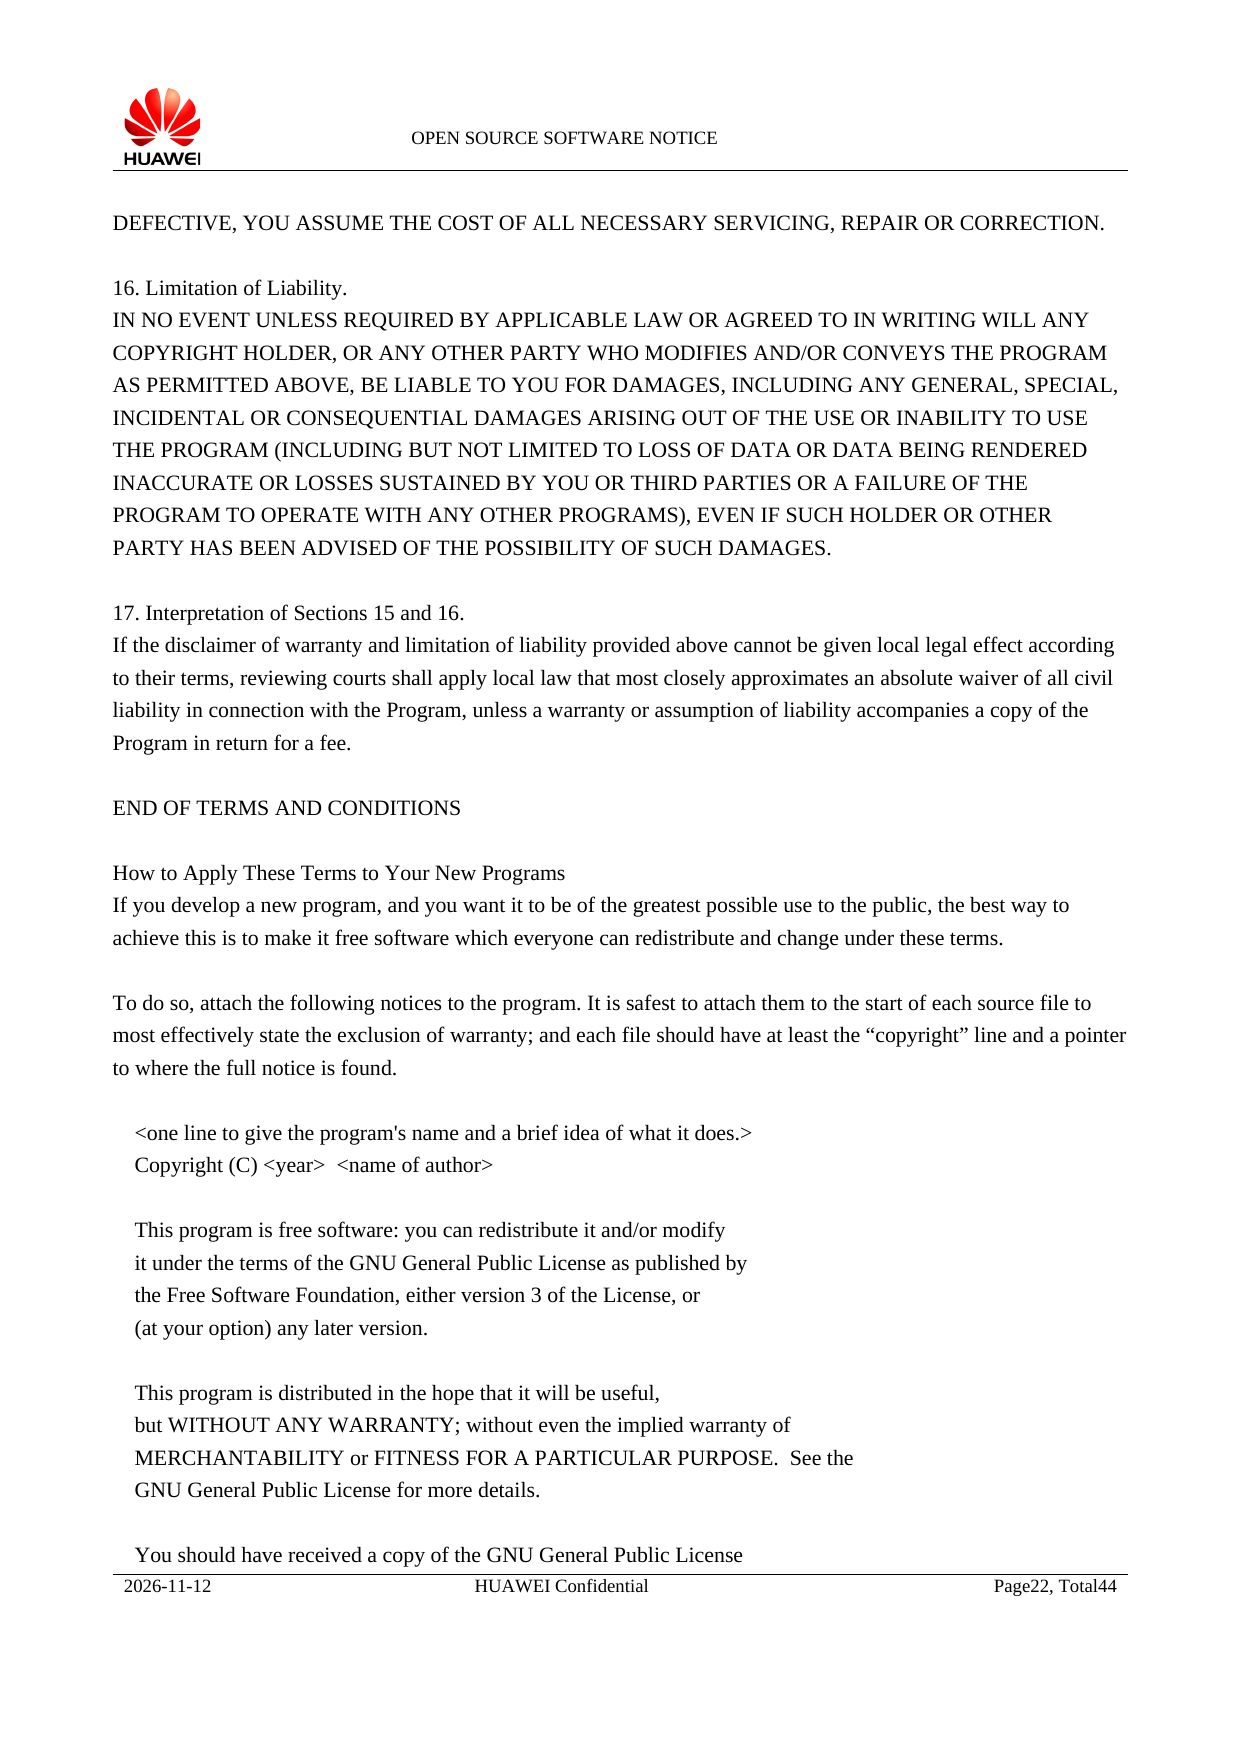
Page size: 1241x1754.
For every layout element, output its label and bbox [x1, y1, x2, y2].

picture [124, 88, 201, 165]
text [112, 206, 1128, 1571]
